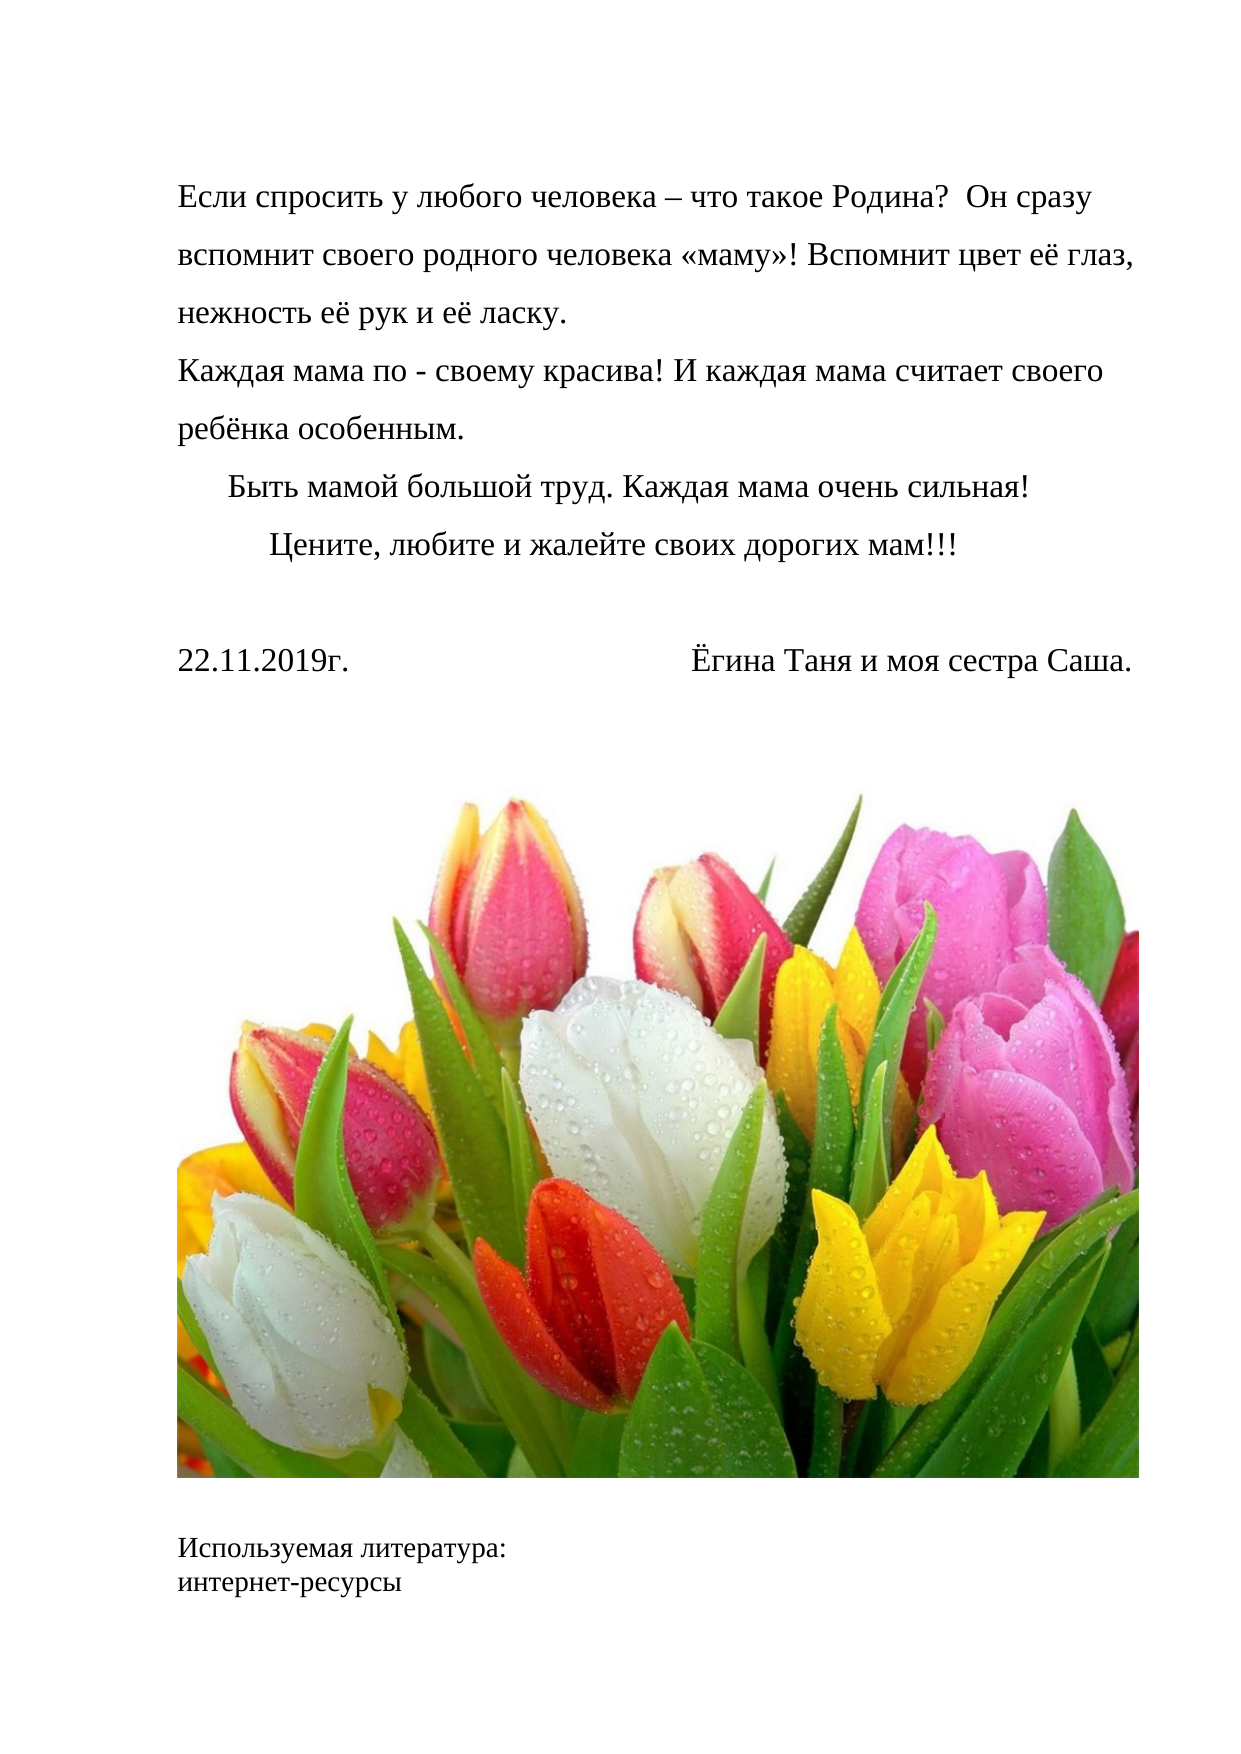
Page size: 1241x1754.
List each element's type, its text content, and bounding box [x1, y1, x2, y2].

text Цените, любите и жалейте своих дорогих мам!!! [177, 524, 1152, 563]
text 22.11.2019г. Ёгина Таня и моя сестра Саша. [177, 640, 1152, 679]
text вспомнит своего родного человека «маму»! Вспомнит цвет её глаз, [177, 234, 1152, 272]
text интернет-ресурсы [177, 1564, 1152, 1597]
text Быть мамой большой труд. Каждая мама очень сильная! [177, 466, 1152, 504]
text нежность её рук и её ласку. [177, 292, 1152, 331]
text Используемая литература: [177, 1530, 1152, 1564]
picture [177, 756, 1139, 1478]
text Если спросить у любого человека – что такое Родина? Он сразу [177, 176, 1152, 214]
text ребёнка особенным. [177, 408, 1152, 447]
text Каждая мама по - своему красива! И каждая мама считает своего [177, 350, 1152, 388]
